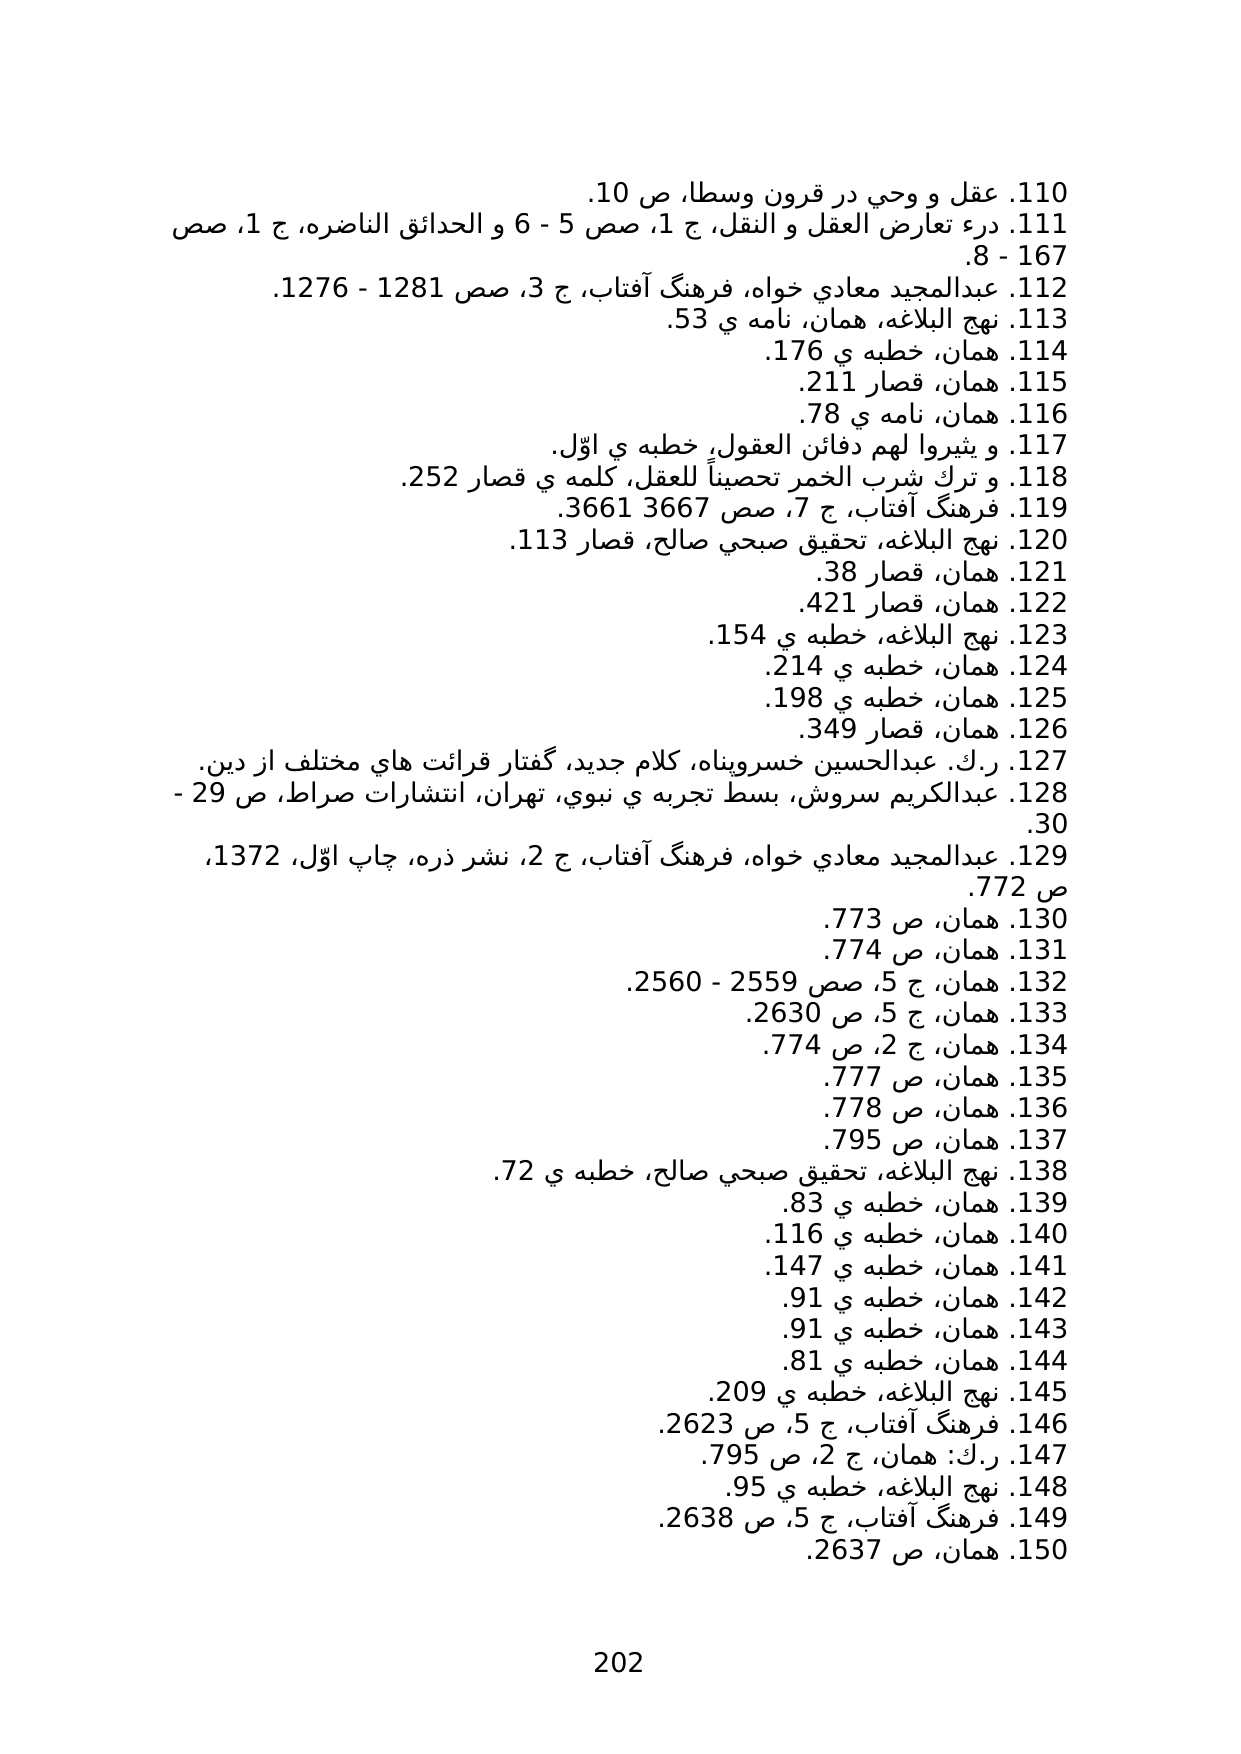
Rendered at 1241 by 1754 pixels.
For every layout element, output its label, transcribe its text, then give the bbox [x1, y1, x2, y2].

text 115. همان، قصار 211. [169, 367, 1069, 398]
text 140. همان، خطبه ي 116. [169, 1219, 1069, 1250]
text 139. همان، خطبه ي 83. [169, 1187, 1069, 1219]
text 110. عقل و وحي در قرون وسطا، ص 10. [169, 177, 1069, 209]
text 136. همان، ص 778. [169, 1092, 1069, 1124]
text 120. نهج البلاغه، تحقيق صبحي صالح، قصار 113. [169, 524, 1069, 556]
text 122. همان، قصار 421. [169, 587, 1069, 619]
text 135. همان، ص 777. [169, 1061, 1069, 1092]
text 148. نهج البلاغه، خطبه ي 95. [169, 1471, 1069, 1503]
text 127. ر.ك. عبدالحسين خسروپناه، كلام جديد، گفتار قرائت هاي مختلف از دين. [169, 745, 1069, 777]
text 130. همان، ص 773. [169, 903, 1069, 935]
text 132. همان، ج 5، صص 2559 - 2560. [169, 966, 1069, 998]
text 117. و يثيروا لهم دفائن العقول، خطبه ي اوّل. [169, 430, 1069, 461]
text 144. همان، خطبه ي 81. [169, 1345, 1069, 1377]
text 142. همان، خطبه ي 91. [169, 1282, 1069, 1313]
text 141. همان، خطبه ي 147. [169, 1250, 1069, 1282]
text 133. همان، ج 5، ص 2630. [169, 998, 1069, 1029]
text 147. ر.ك: همان، ج 2، ص 795. [169, 1440, 1069, 1471]
text 121. همان، قصار 38. [169, 556, 1069, 587]
text 124. همان، خطبه ي 214. [169, 651, 1069, 682]
text 116. همان، نامه ي 78. [169, 398, 1069, 430]
text 113. نهج البلاغه، همان، نامه ي 53. [169, 303, 1069, 335]
text 137. همان، ص 795. [169, 1124, 1069, 1156]
text 111. درء تعارض العقل و النقل، ج 1، صص 5 - 6 و الحدائق الناضره، ج 1، صص 167 - 8. [169, 209, 1069, 272]
text 131. همان، ص 774. [169, 935, 1069, 966]
text 119. فرهنگ آفتاب، ج 7، صص 3667 3661. [169, 493, 1069, 524]
text 134. همان، ج 2، ص 774. [169, 1029, 1069, 1061]
text 129. عبدالمجيد معادي خواه، فرهنگ آفتاب، ج 2، نشر ذره، چاپ اوّل، 1372، ص 772. [169, 840, 1069, 903]
text 114. همان، خطبه ي 176. [169, 335, 1069, 367]
text 143. همان، خطبه ي 91. [169, 1313, 1069, 1345]
text 112. عبدالمجيد معادي خواه، فرهنگ آفتاب، ج 3، صص 1281 - 1276. [169, 272, 1069, 303]
text 145. نهج البلاغه، خطبه ي 209. [169, 1377, 1069, 1408]
text 146. فرهنگ آفتاب، ج 5، ص 2623. [169, 1408, 1069, 1440]
text 138. نهج البلاغه، تحقيق صبحي صالح، خطبه ي 72. [169, 1156, 1069, 1187]
text 126. همان، قصار 349. [169, 714, 1069, 745]
text 118. و ترك شرب الخمر تحصيناً للعقل، كلمه ي قصار 252. [169, 461, 1069, 493]
text 128. عبدالكريم سروش، بسط تجربه ي نبوي، تهران، انتشارات صراط، ص 29 - 30. [169, 777, 1069, 840]
text 125. همان، خطبه ي 198. [169, 682, 1069, 714]
text 149. فرهنگ آفتاب، ج 5، ص 2638. [169, 1503, 1069, 1534]
text 123. نهج البلاغه، خطبه ي 154. [169, 619, 1069, 651]
text 150. همان، ص 2637. [169, 1534, 1069, 1566]
